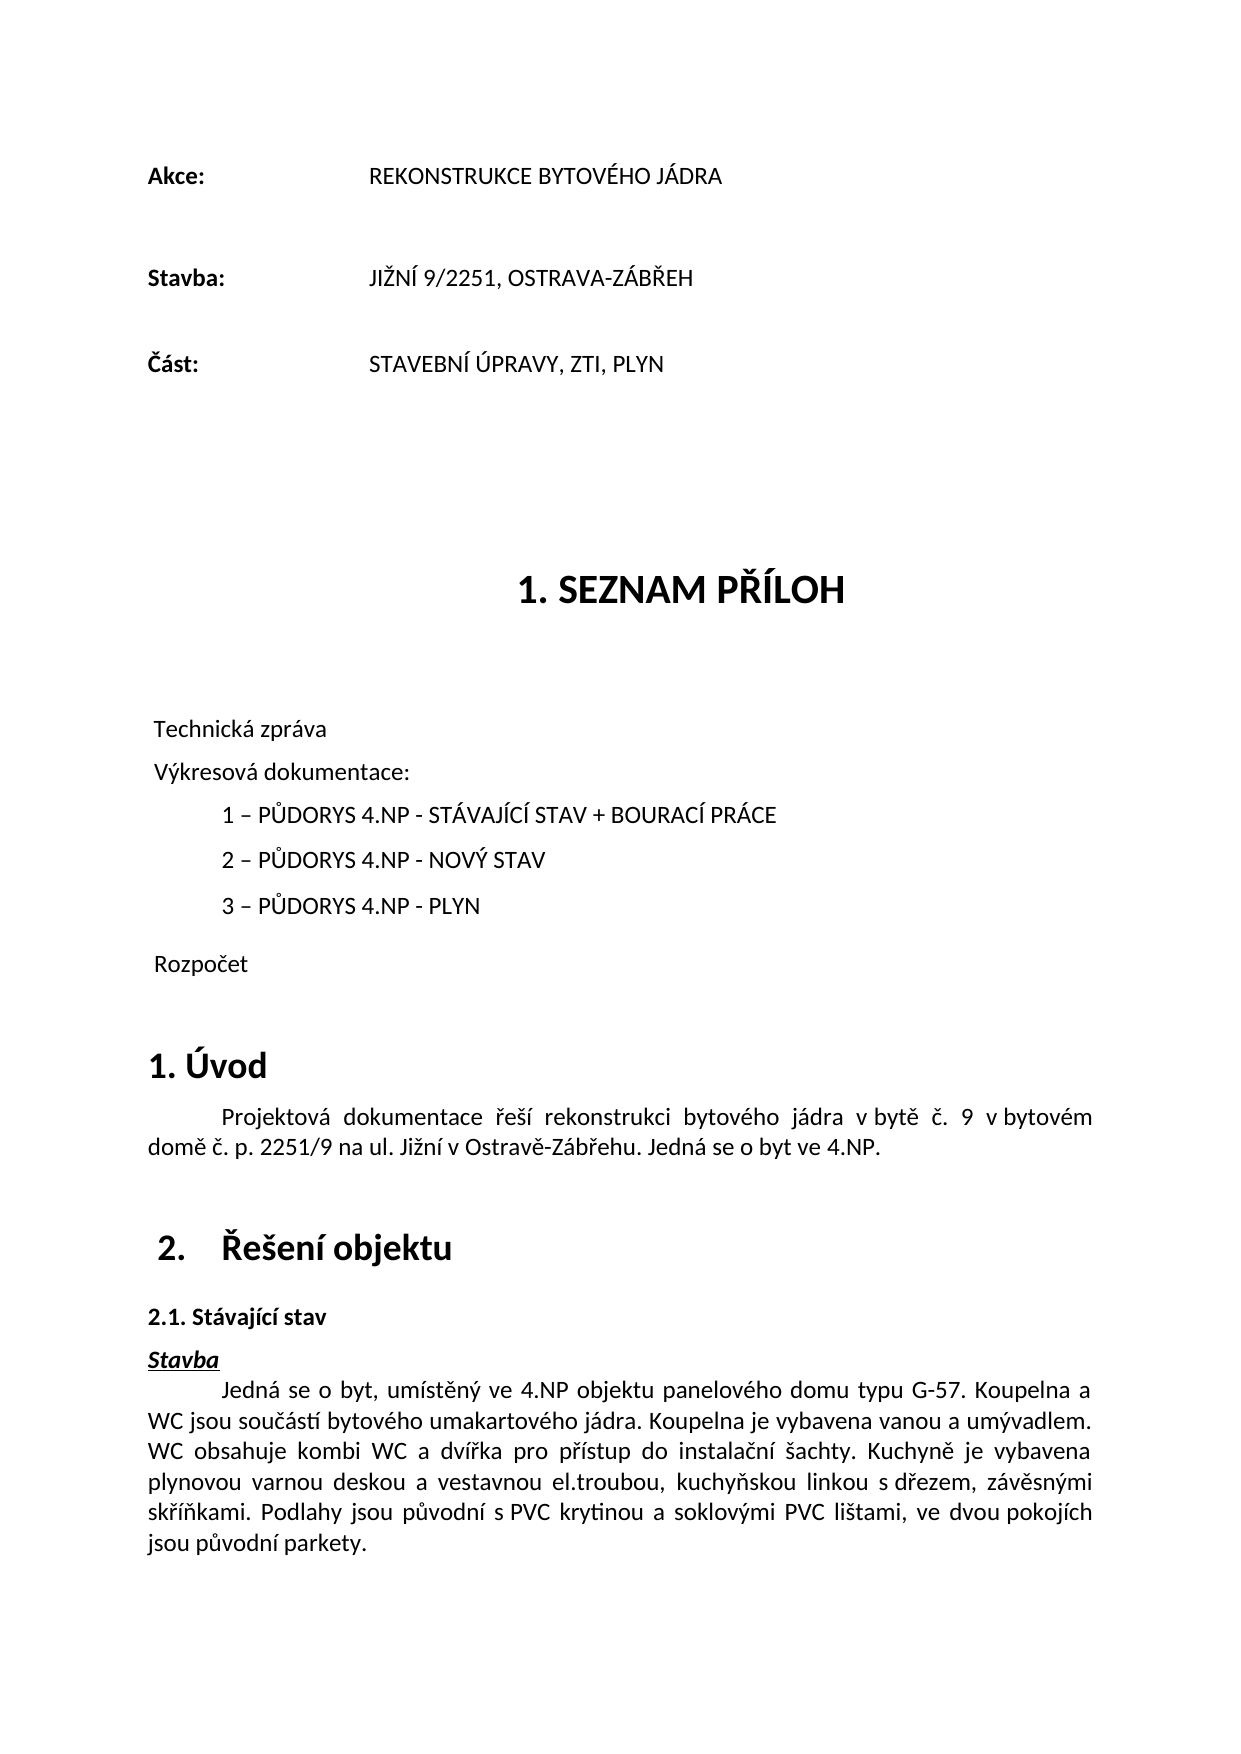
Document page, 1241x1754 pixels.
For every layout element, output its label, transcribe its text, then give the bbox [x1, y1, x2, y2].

text Rozpočet [154, 949, 1093, 979]
text 2.1. Stávající stav [148, 1301, 1093, 1331]
list Řešení objektu [157, 1224, 1093, 1270]
text Stavba: JIŽNÍ 9/2251, OSTRAVA-ZÁBŘEH [148, 262, 1093, 293]
text Část: STAVEBNÍ ÚPRAVY, ZTI, PLYN [148, 348, 1093, 379]
text Akce: REKONSTRUKCE BYTOVÉHO JÁDRA [148, 160, 1093, 191]
text Stavba [148, 1344, 1093, 1374]
text 1 – PŮDORYS 4.NP - STÁVAJÍCÍ STAV + BOURACÍ PRÁCE [148, 799, 1093, 829]
text Jedná se o byt, umístěný ve 4.NP objektu panelového domu typu G-57. Koupelna a WC jsou součástí bytového umakartového jádra. Koupelna je vybavena vanou a umývadlem. WC obsahuje kombi WC a dvířka pro přístup do instalační šachty. Kuchyně je vybavena plynovou varnou deskou a vestavnou el.troubou, kuchyňskou linkou s dřezem, závěsnými skříňkami. Podlahy jsou původní s PVC krytinou a soklovými PVC lištami, ve dvou pokojích jsou původní parkety. [148, 1374, 1093, 1557]
text 3 – PŮDORYS 4.NP - PLYN [148, 890, 1093, 921]
text Výkresová dokumentace: [154, 756, 1093, 786]
text 1. SEZNAM PŘÍLOH [441, 563, 1093, 614]
text Projektová dokumentace řeší rekonstrukci bytového jádra v bytě č. 9 v bytovém domě č. p. 2251/9 na ul. Jižní v Ostravě-Zábřehu. Jedná se o byt ve 4.NP. [148, 1101, 1093, 1162]
text 1. Úvod [148, 1042, 1093, 1088]
text 2 – PŮDORYS 4.NP - NOVÝ STAV [148, 845, 1093, 875]
text Technická zpráva [148, 713, 1093, 743]
